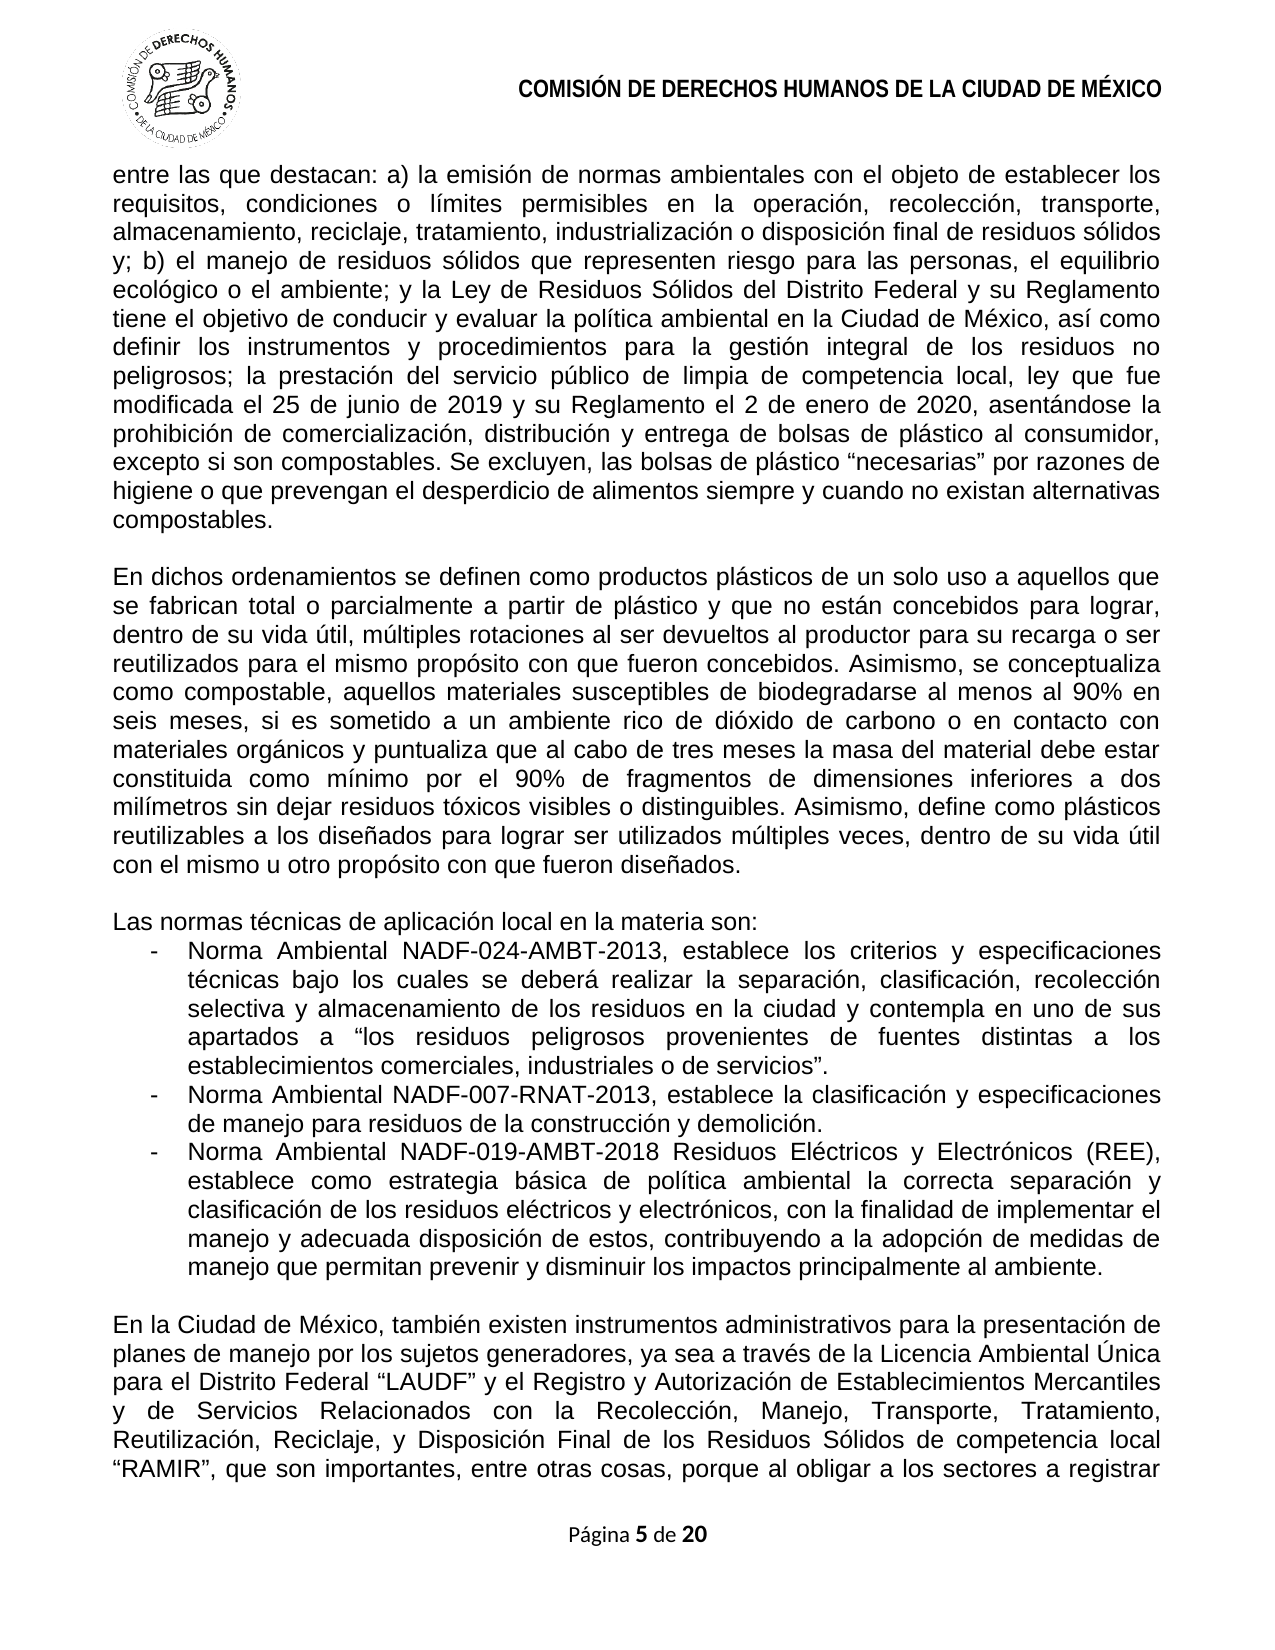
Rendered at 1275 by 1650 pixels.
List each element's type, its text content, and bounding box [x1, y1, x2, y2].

text En dichos ordenamientos se definen como productos plásticos de un solo uso a aquellos que se fabrican total o parcialmente a partir de plástico y que no están concebidos para lograr, dentro de su vida útil, múltiples rotaciones al ser devueltos al productor para su recarga o ser reutilizados para el mismo propósito con que fueron concebidos. Asimismo, se conceptualiza como compostable, aquellos materiales susceptibles de biodegradarse al menos al 90% en seis meses, si es sometido a un ambiente rico de dióxido de carbono o en contacto con materiales orgánicos y puntualiza que al cabo de tres meses la masa del material debe estar constituida como mínimo por el 90% de fragmentos de dimensiones inferiores a dos milímetros sin dejar residuos tóxicos visibles o distinguibles. Asimismo, define como plásticos reutilizables a los diseñados para lograr ser utilizados múltiples veces, dentro de su vida útil con el mismo u otro propósito con que fueron diseñados. [112, 562, 1162, 878]
list Norma Ambiental NADF-007-RNAT-2013, establece la clasificación y especificaciones de manejo para residuos de la construcción y demolición. [150, 1080, 1162, 1137]
picture [121, 28, 241, 148]
list Norma Ambiental NADF-024-AMBT-2013, establece los criterios y especificaciones técnicas bajo los cuales se deberá realizar la separación, clasificación, recolección selectiva y almacenamiento de los residuos en la ciudad y contempla en uno de sus apartados a “los residuos peligrosos provenientes de fuentes distintas a los establecimientos comerciales, industriales o de servicios”. [150, 936, 1162, 1080]
list Norma Ambiental NADF-019-AMBT-2018 Residuos Eléctricos y Electrónicos (REE), establece como estrategia básica de política ambiental la correcta separación y clasificación de los residuos eléctricos y electrónicos, con la finalidad de implementar el manejo y adecuada disposición de estos, contribuyendo a la adopción de medidas de manejo que permitan prevenir y disminuir los impactos principalmente al ambiente. [150, 1137, 1162, 1281]
text Las normas técnicas de aplicación local en la materia son: [112, 907, 1162, 936]
